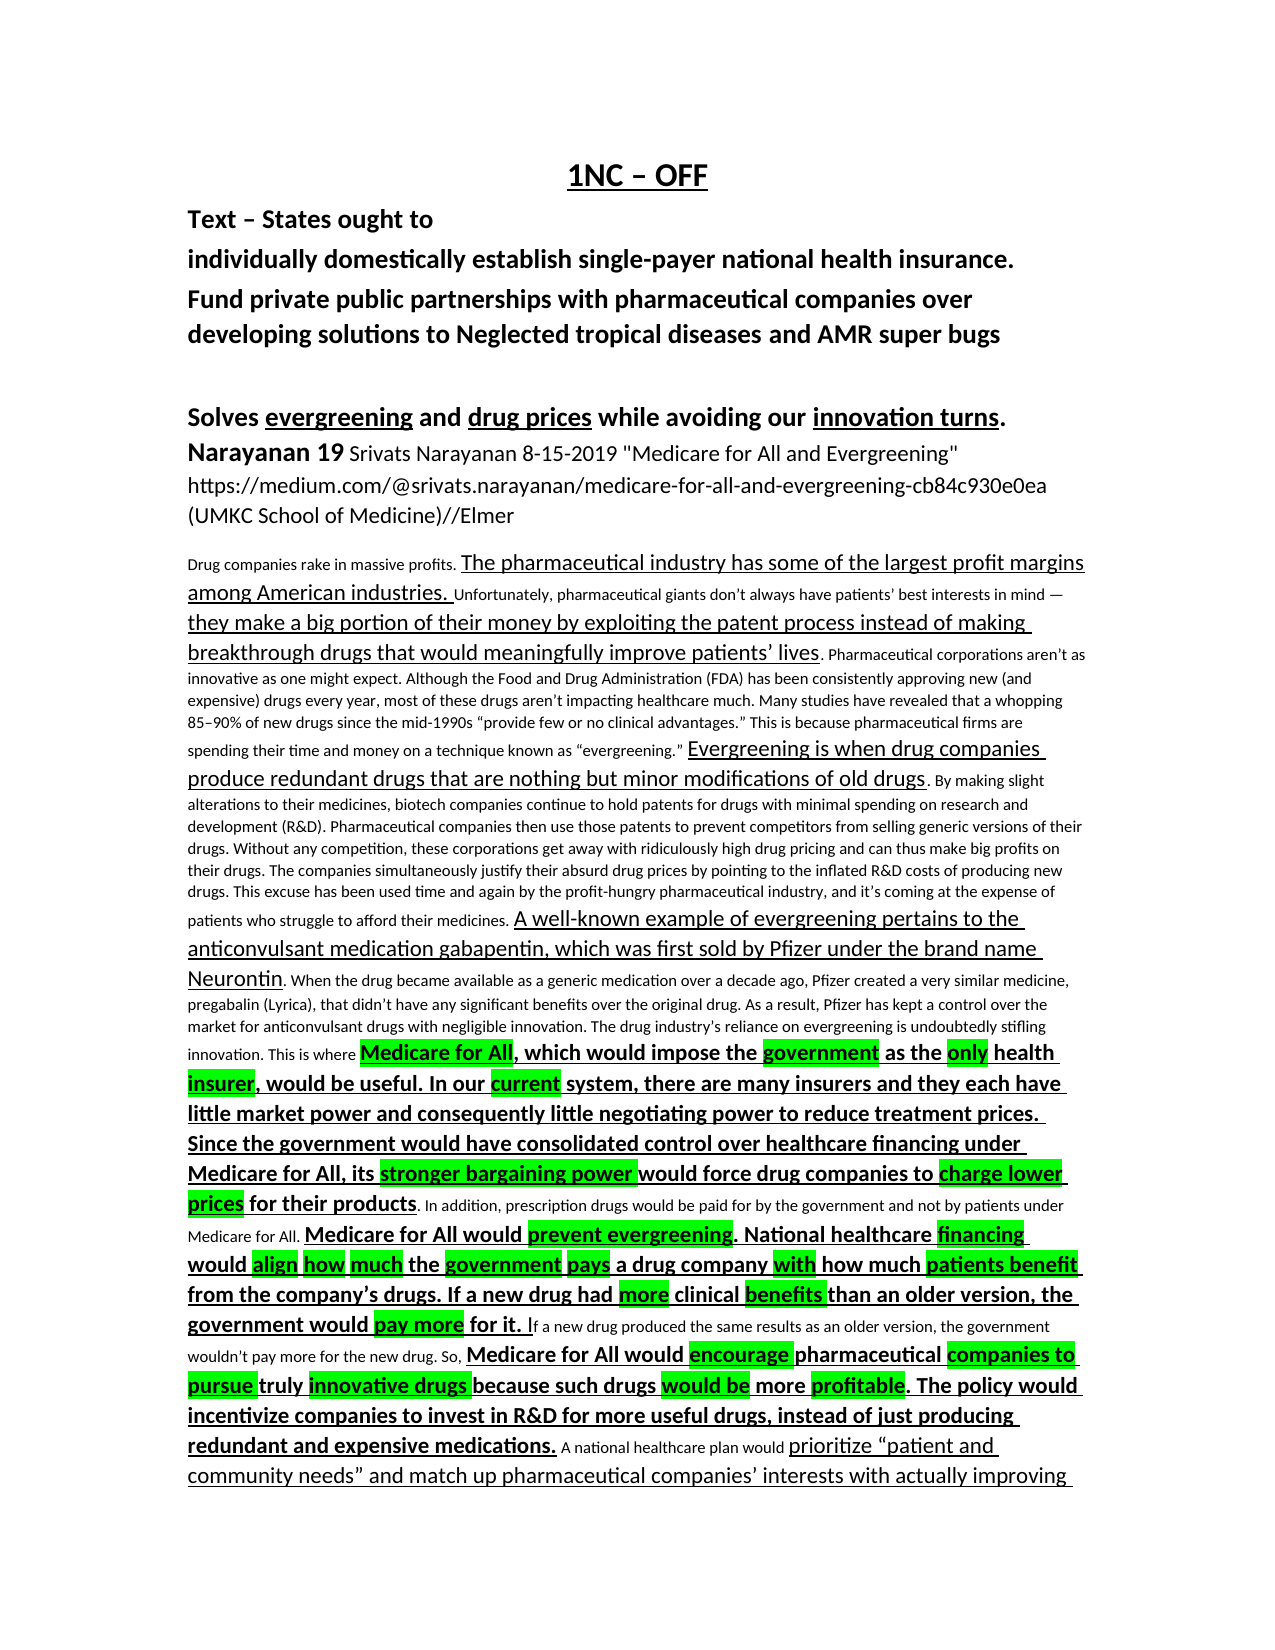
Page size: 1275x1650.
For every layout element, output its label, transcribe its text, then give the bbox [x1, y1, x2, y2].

subtitle Text – States ought to [187, 202, 1087, 235]
subtitle 1NC – OFF [187, 154, 1087, 195]
subtitle Solves evergreening and drug prices while avoiding our innovation turns. [187, 400, 1087, 433]
text Narayanan 19 Srivats Narayanan 8-15-2019 "Medicare for All and Evergreening" https://medium.com/@srivats.narayanan/medicare-for-all-and-evergreening-cb84c930e0ea (UMKC School of Medicine)//Elmer [187, 436, 1087, 529]
subtitle individually domestically establish single-payer national health insurance. [187, 242, 1087, 275]
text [187, 548, 1087, 1489]
subtitle Fund private public partnerships with pharmaceutical companies over developing solutions to Neglected tropical diseases and AMR super bugs [187, 282, 1087, 351]
